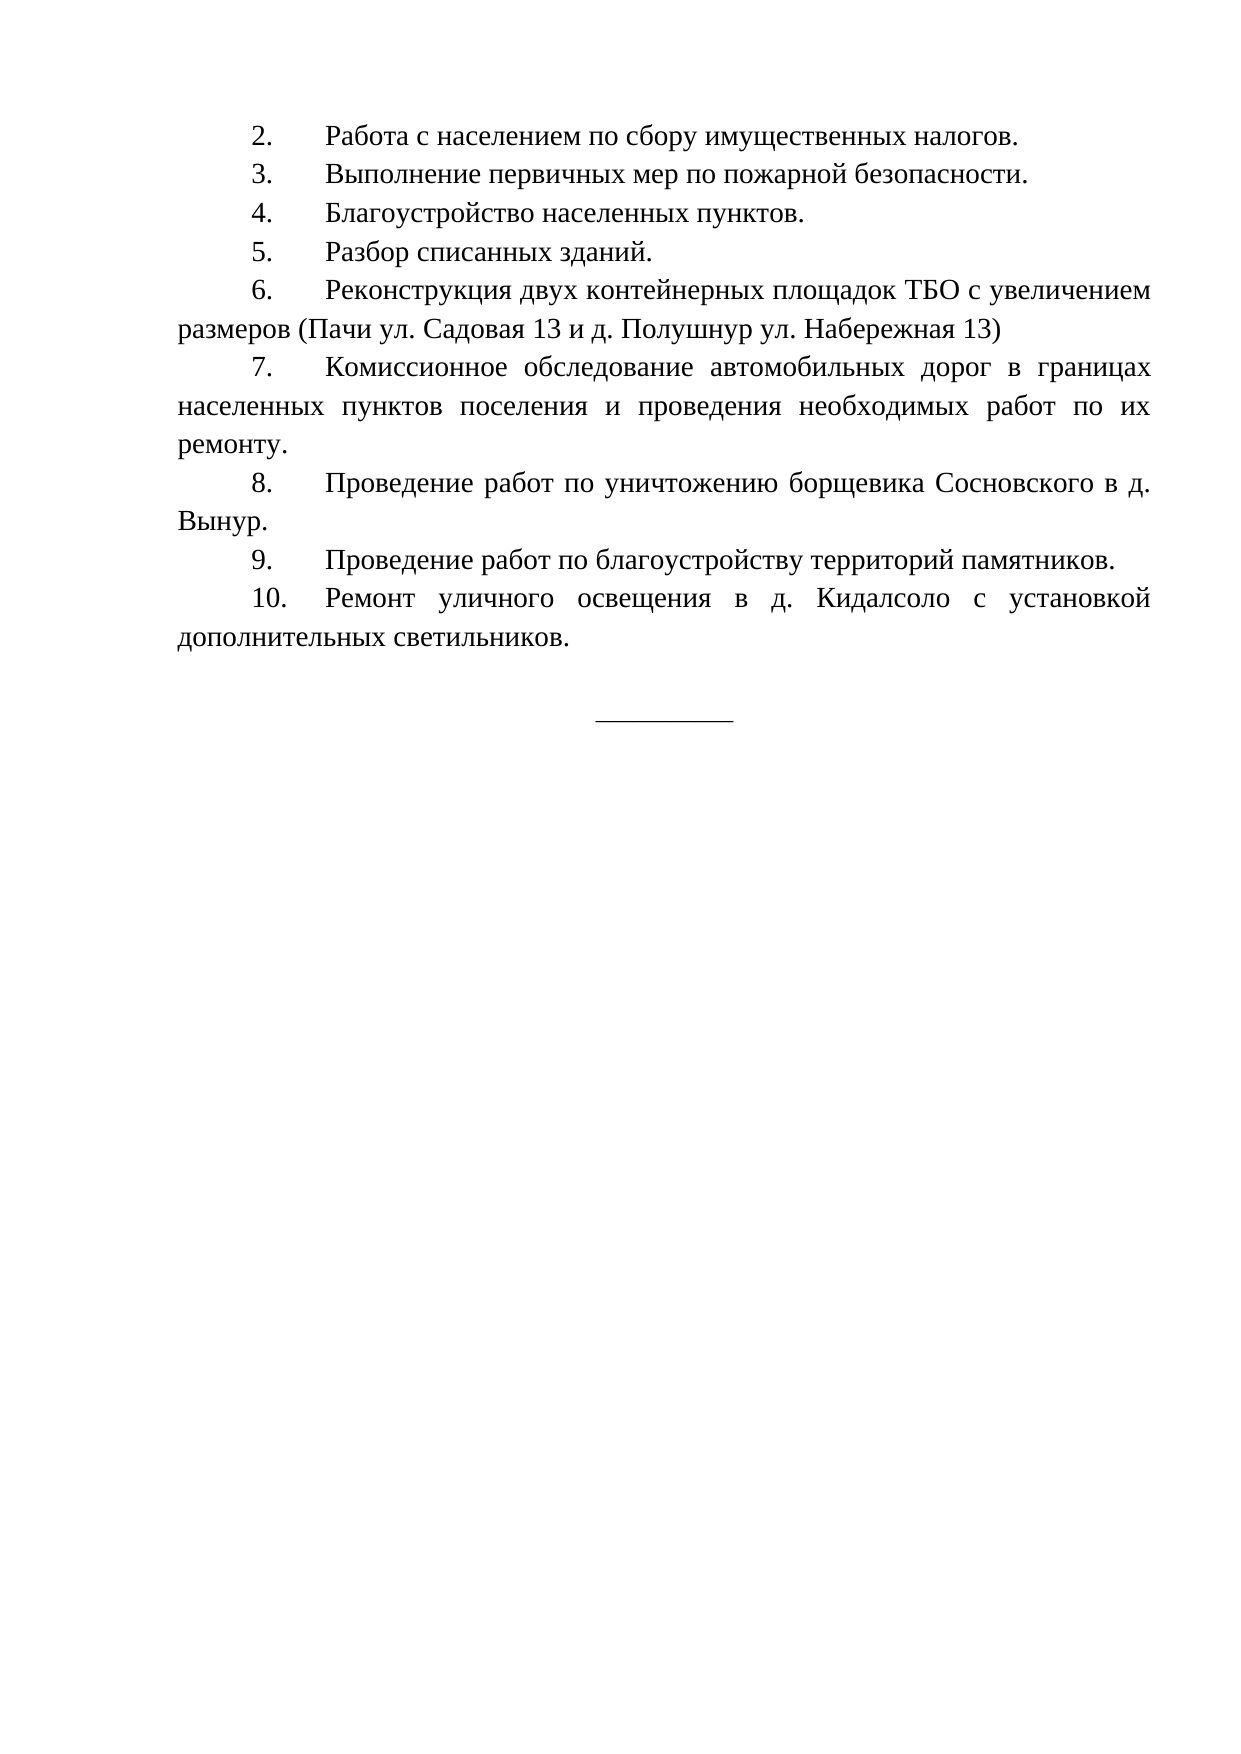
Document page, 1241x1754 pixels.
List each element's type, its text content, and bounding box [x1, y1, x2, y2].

list Реконструкция двух контейнерных площадок ТБО с увеличением размеров (Пачи ул. Садовая 13 и д. Полушнур ул. Набережная 13) [177, 272, 1152, 344]
list Ремонт уличного освещения в д. Кидалсоло с установкой дополнительных светильников. [177, 581, 1152, 653]
text ___________ [177, 696, 1152, 725]
list Разбор списанных зданий. [177, 234, 1152, 267]
list Комиссионное обследование автомобильных дорог в границах населенных пунктов поселения и проведения необходимых работ по их ремонту. [177, 349, 1152, 460]
list Проведение работ по уничтожению борщевика Сосновского в д. Вынур. [177, 465, 1152, 537]
list Выполнение первичных мер по пожарной безопасности. [177, 157, 1152, 190]
list Проведение работ по благоустройству территорий памятников. [177, 542, 1152, 576]
list Благоустройство населенных пунктов. [177, 195, 1152, 229]
list Работа с населением по сбору имущественных налогов. [177, 118, 1152, 152]
